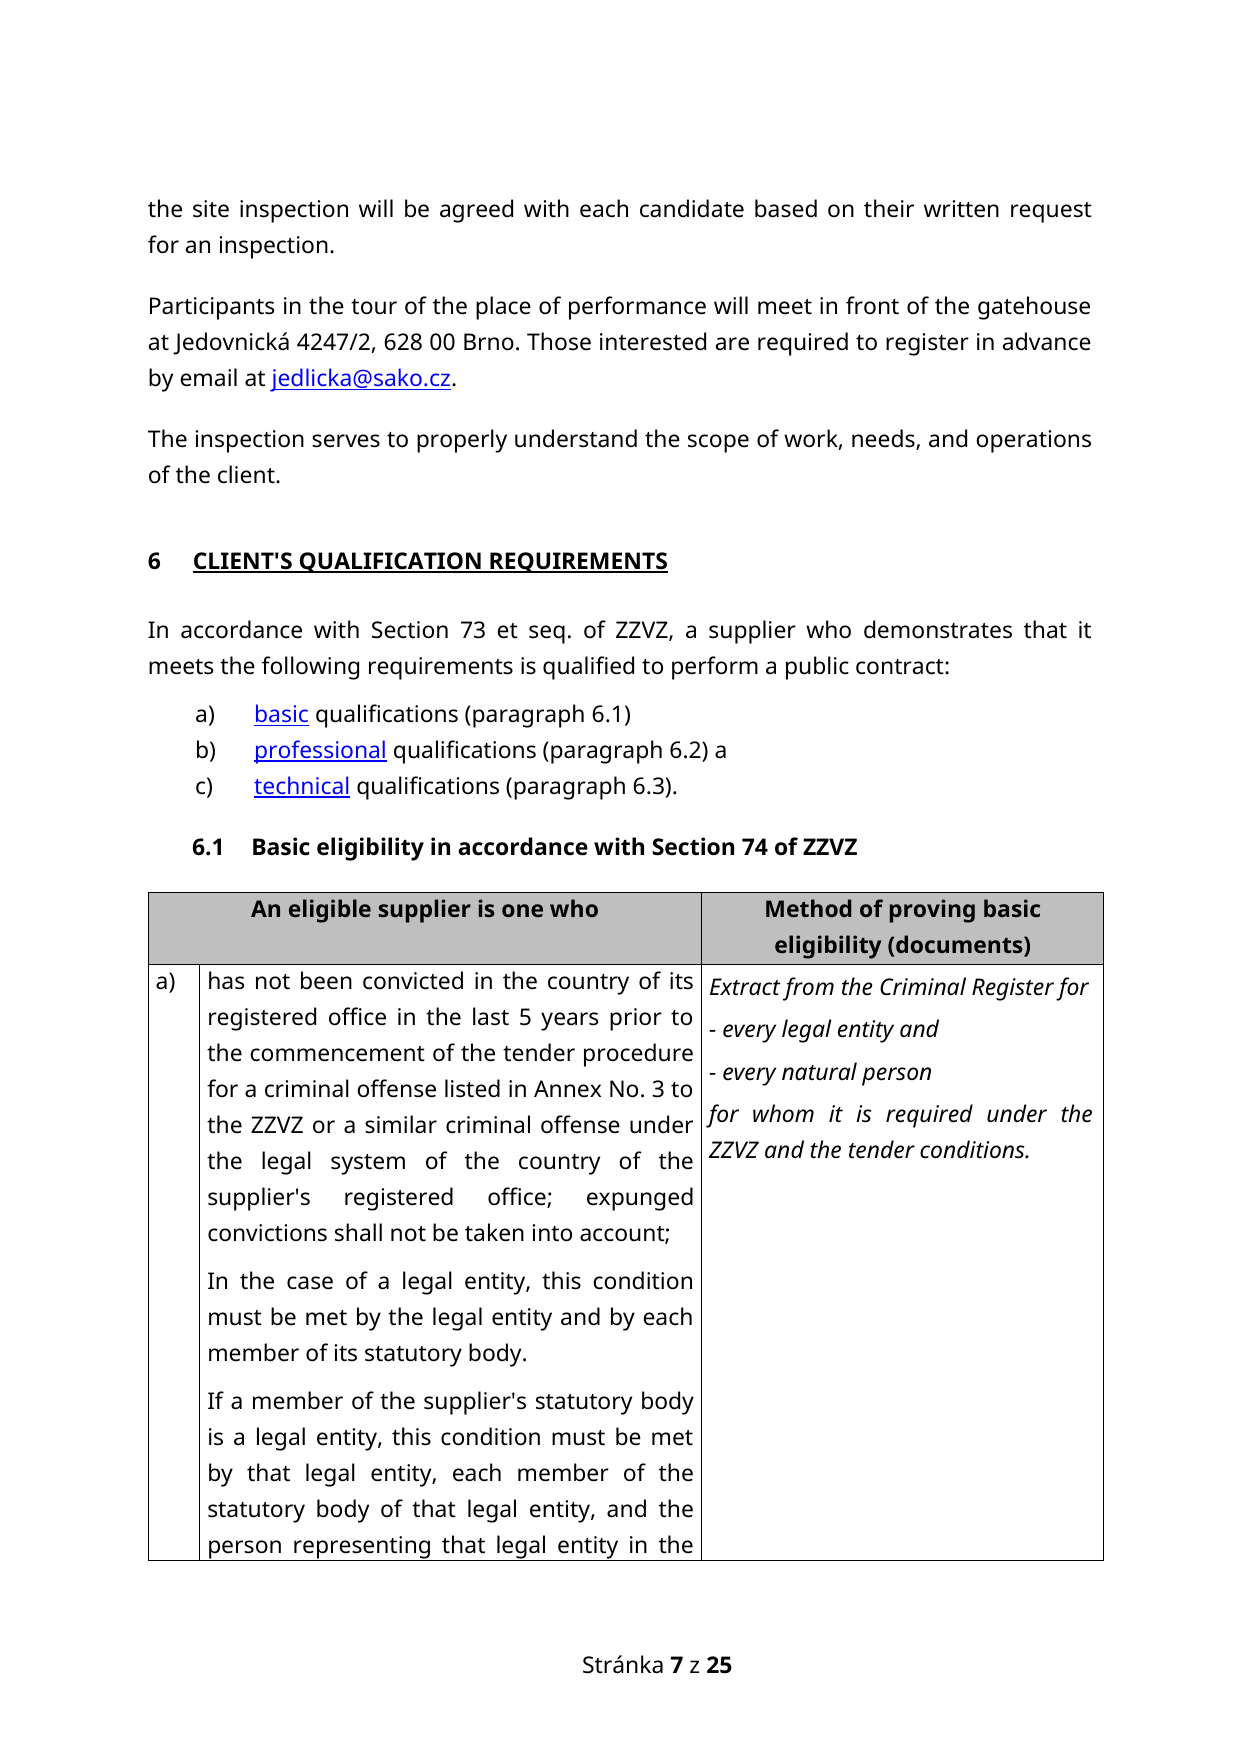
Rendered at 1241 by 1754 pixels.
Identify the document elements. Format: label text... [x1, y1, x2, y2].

text The inspection serves to properly understand the scope of work, needs, and operations of the client. [148, 423, 1093, 490]
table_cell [200, 965, 701, 1560]
text In accordance with Section 73 et seq. of ZZVZ, a supplier who demonstrates that it meets the following requirements is qualified to perform a public contract: [148, 614, 1093, 681]
table_header Method of proving basic eligibility (documents) [702, 893, 1103, 964]
subtitle Basic eligibility in accordance with Section 74 of ZZVZ [192, 831, 1093, 862]
subtitle CLIENT'S QUALIFICATION REQUIREMENTS [148, 545, 1093, 576]
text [148, 193, 1093, 261]
list professional qualifications (paragraph 6.2) a [195, 734, 1093, 765]
list technical qualifications (paragraph 6.3). [195, 770, 1093, 801]
list basic qualifications (paragraph 6.1) [195, 698, 1093, 729]
table_cell a) [149, 965, 199, 1560]
text Participants in the tour of the place of performance will meet in front of the gatehouse at Jedovnická 4247/2, 628 00 Brno. Those interested are required to register in advance by email at jedlicka@sako.cz. [148, 290, 1093, 393]
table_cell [702, 965, 1103, 1560]
table_header An eligible supplier is one who [149, 893, 701, 964]
